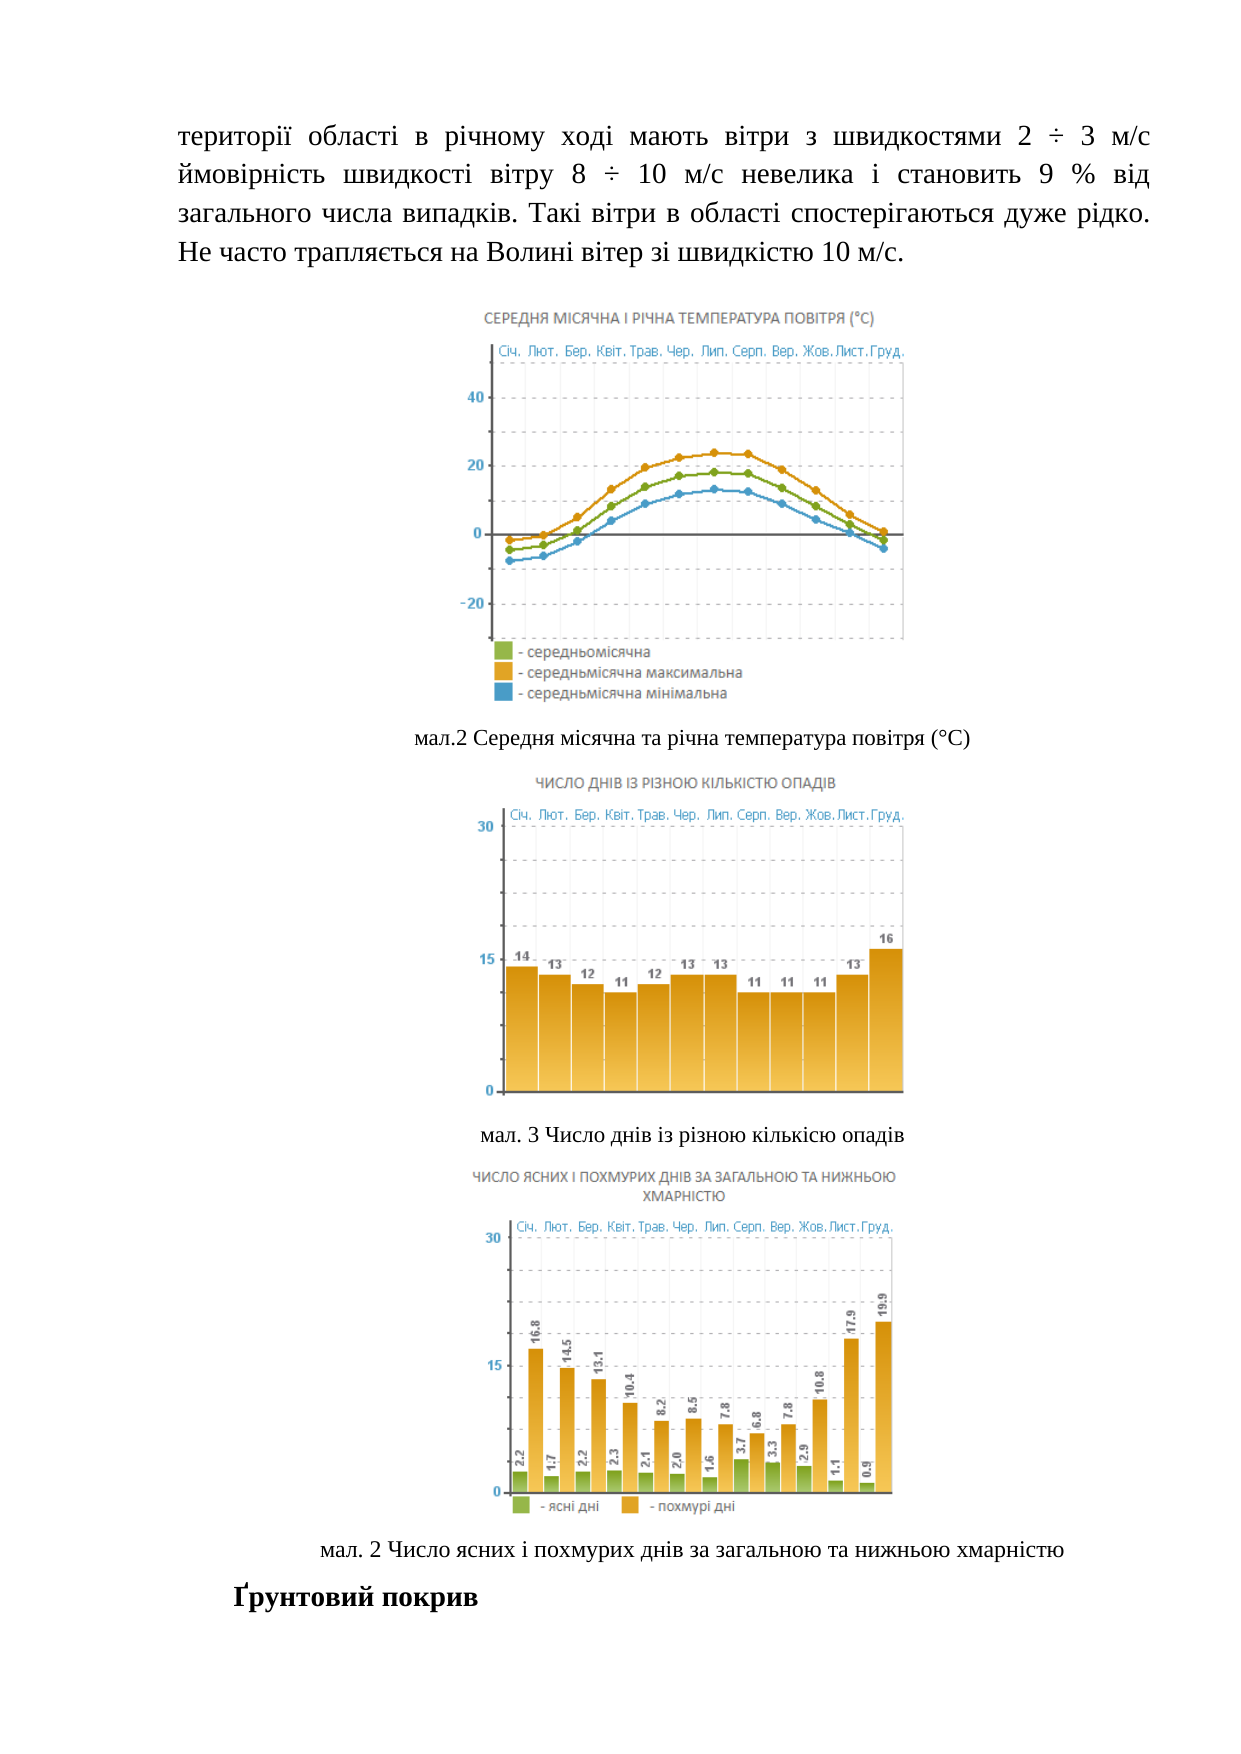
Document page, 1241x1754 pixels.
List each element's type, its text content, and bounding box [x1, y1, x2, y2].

picture [469, 1164, 916, 1519]
picture [465, 766, 920, 1105]
text мал.2 Середня місячна та річна температура повітря (°С) [177, 724, 1152, 750]
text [178, 118, 1152, 267]
text мал. 2 Число ясних і похмурих днів за загальною та нижньою хмарністю [177, 1535, 1152, 1562]
text мал. 3 Число днів із різною кількісю опадів [177, 1121, 1152, 1148]
text Ґрунтовий покрив [177, 1579, 1152, 1613]
picture [457, 303, 928, 707]
